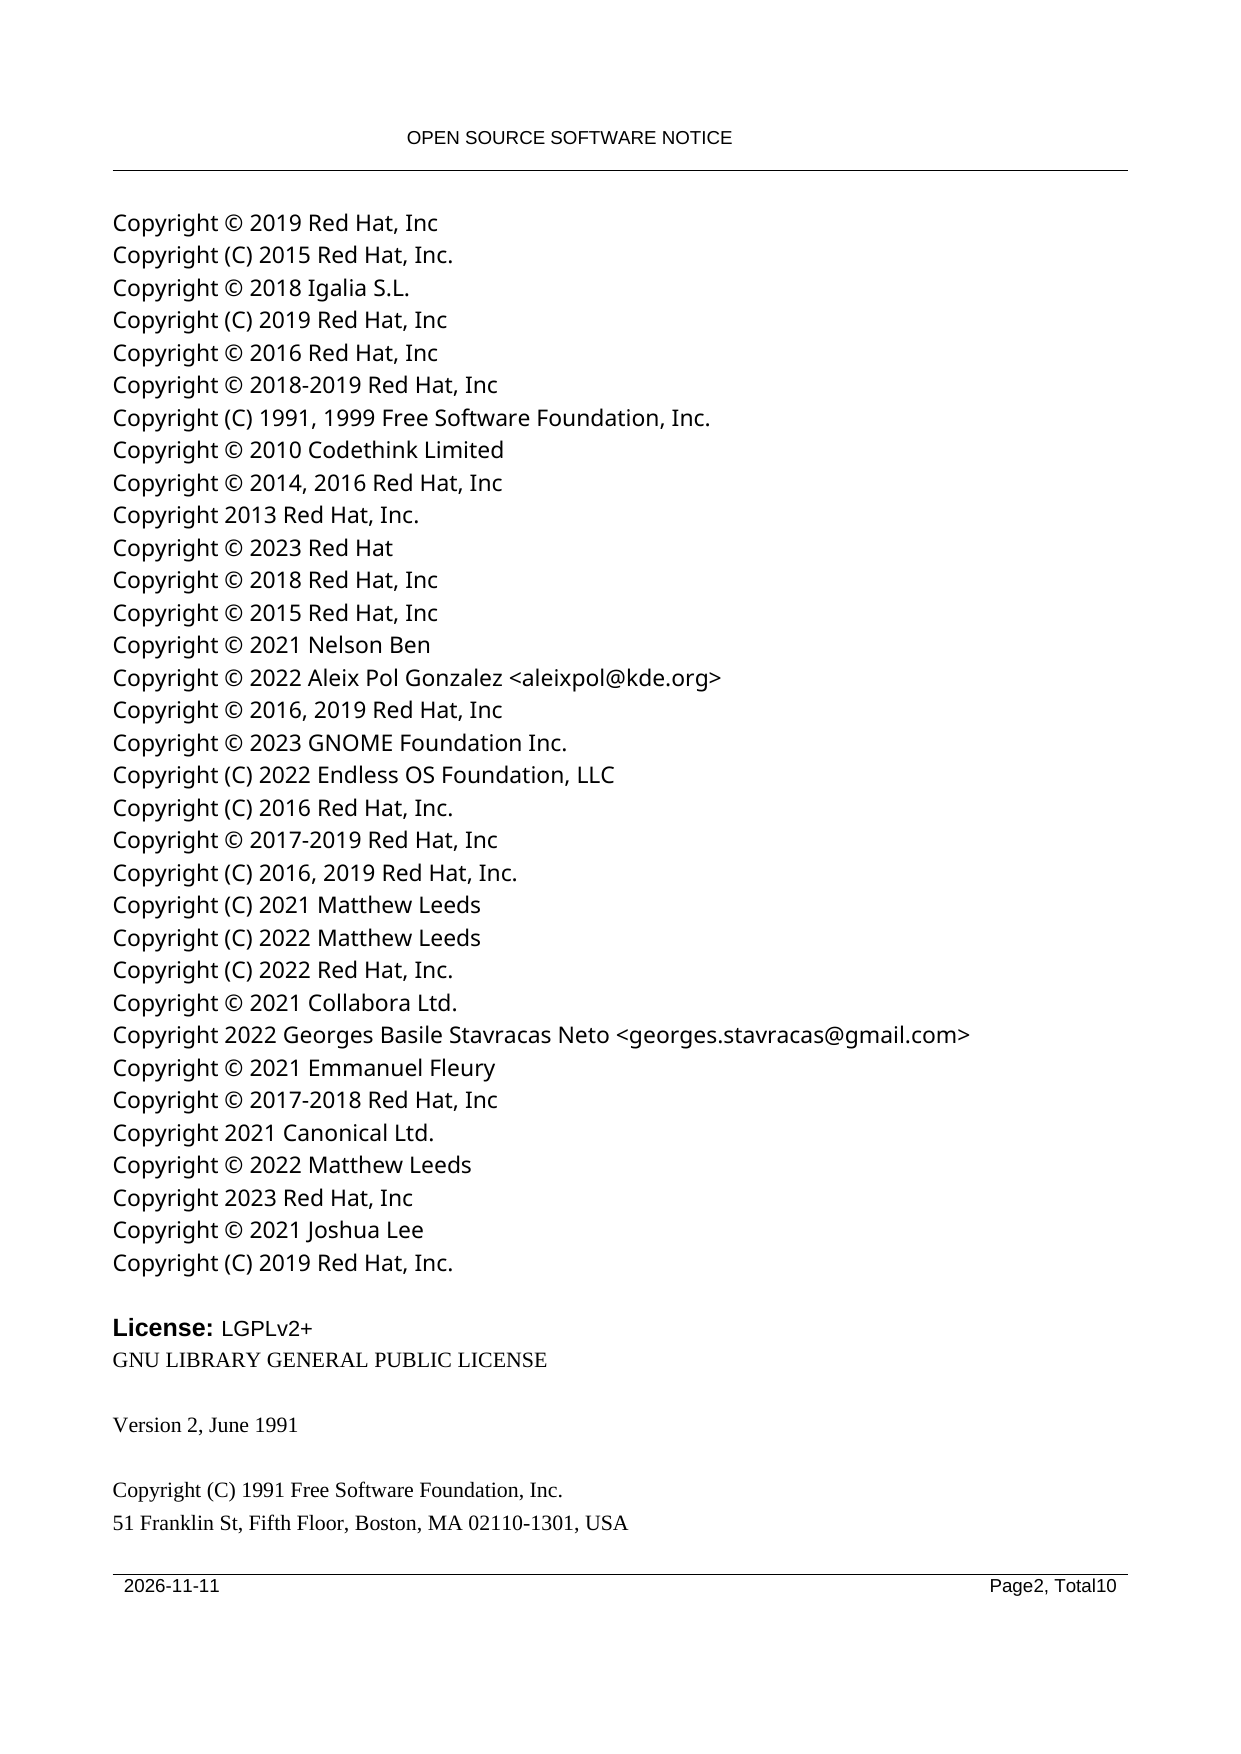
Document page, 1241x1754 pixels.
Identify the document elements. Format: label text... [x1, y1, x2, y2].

text License: LGPLv2+ [112, 1311, 1128, 1344]
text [112, 206, 1128, 1311]
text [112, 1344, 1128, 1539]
